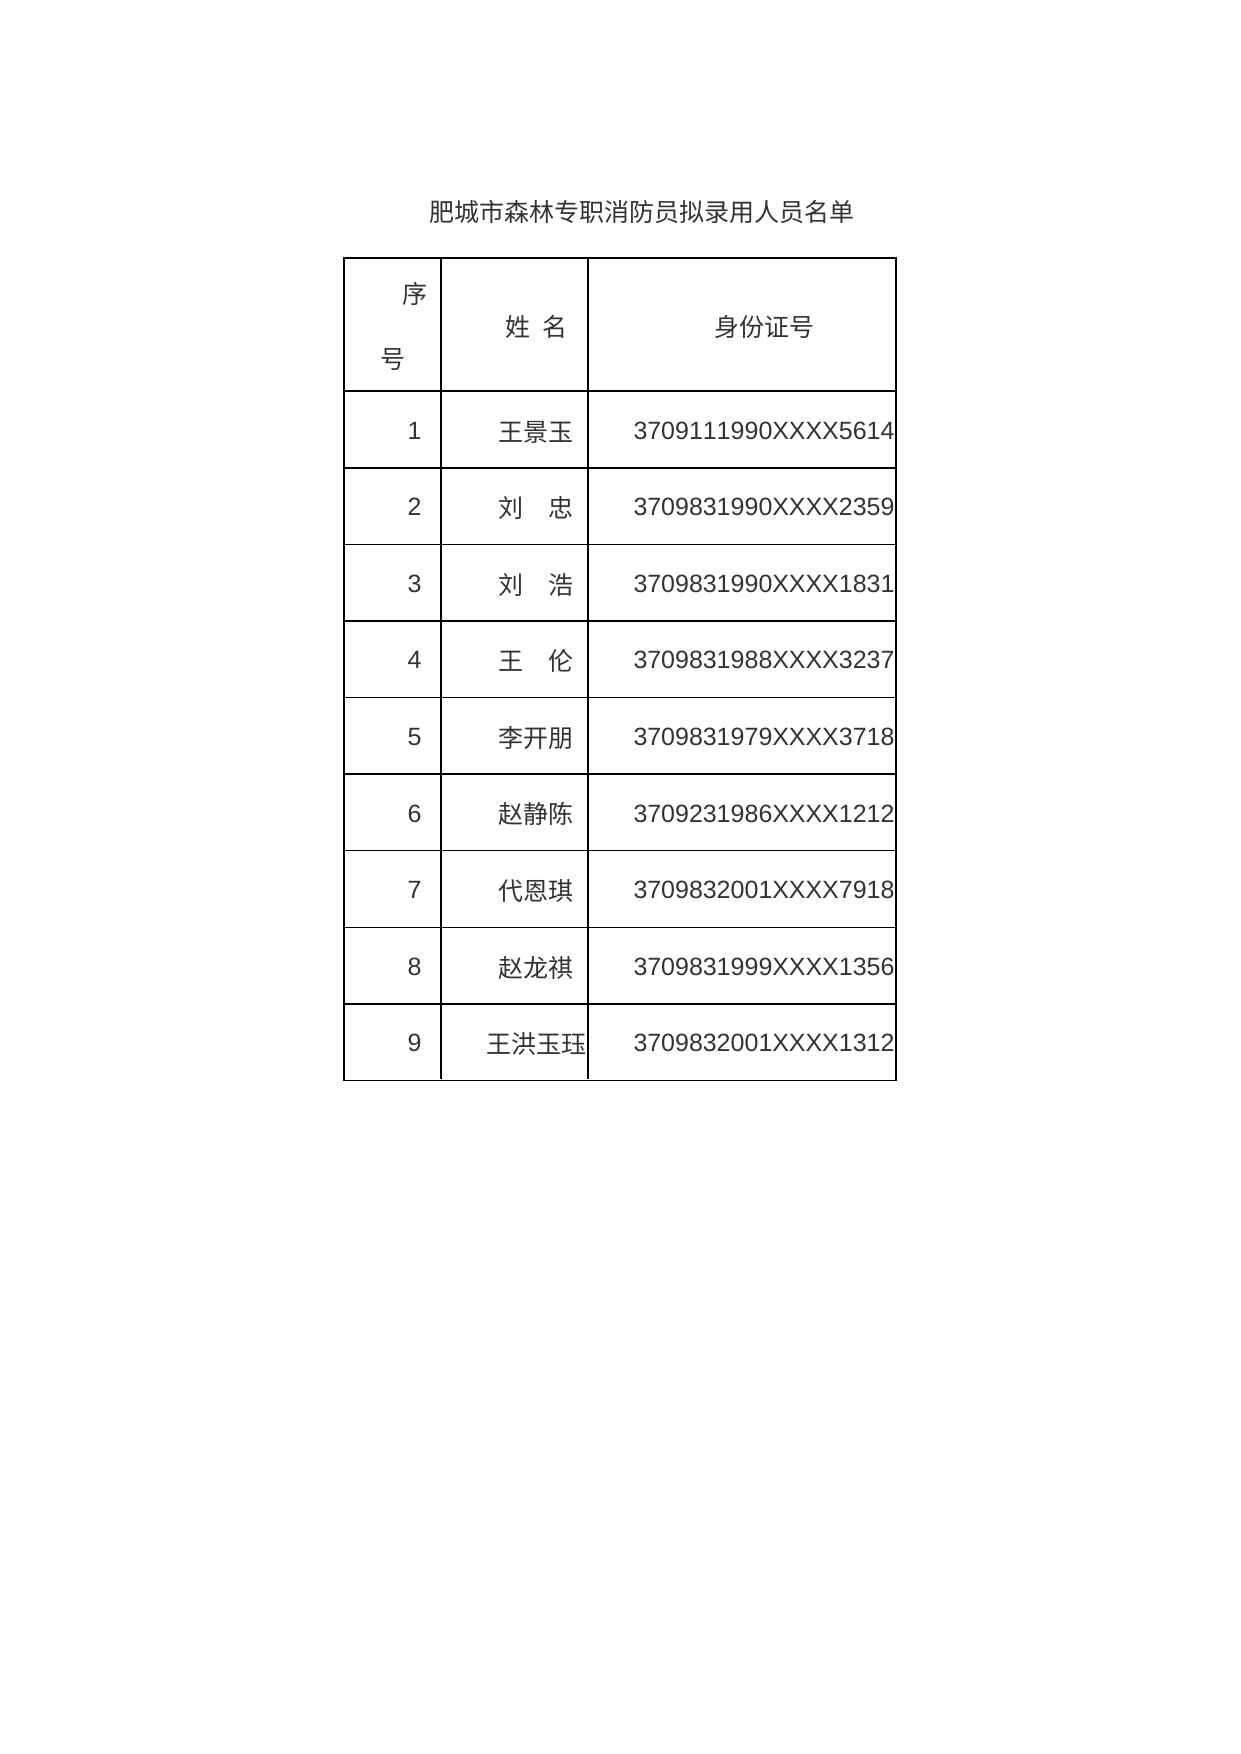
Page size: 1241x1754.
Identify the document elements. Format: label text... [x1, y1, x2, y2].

table_cell 代恩琪 [442, 851, 587, 926]
table_cell 1 [345, 392, 440, 467]
table_header 肥城市森林专职消防员拟录用人员名单 [344, 162, 896, 257]
table_cell 3709831999XXXX1356 [589, 928, 895, 1003]
table_cell 2 [345, 469, 440, 543]
table_cell 3709831979XXXX3718 [589, 698, 895, 773]
table_cell 身份证号 [589, 259, 895, 390]
table_cell 3709831990XXXX2359 [589, 469, 895, 543]
table_cell 3709832001XXXX7918 [589, 851, 895, 926]
table_cell 3709111990XXXX5614 [589, 392, 895, 467]
table_cell 王景玉 [442, 392, 587, 467]
table_cell 赵龙祺 [442, 928, 587, 1003]
table_cell 3709231986XXXX1212 [589, 775, 895, 850]
table_cell 刘 浩 [442, 545, 587, 620]
table_cell 4 [345, 622, 440, 697]
table_cell 3709831988XXXX3237 [589, 622, 895, 697]
table_cell 刘 忠 [442, 469, 587, 543]
table_cell 赵静陈 [442, 775, 587, 850]
table_cell 7 [345, 851, 440, 926]
table_cell 李开朋 [442, 698, 587, 773]
table_cell 3709831990XXXX1831 [589, 545, 895, 620]
table_cell 王洪玉珏 [442, 1005, 587, 1079]
table_cell 3709832001XXXX1312 [589, 1005, 895, 1079]
table_cell 9 [345, 1005, 440, 1079]
table_cell 王 伦 [442, 622, 587, 697]
table_cell 3 [345, 545, 440, 620]
table_cell 6 [345, 775, 440, 850]
table_cell 序号 [345, 259, 440, 390]
table_cell 5 [345, 698, 440, 773]
table_cell 姓 名 [442, 259, 587, 390]
table_cell 8 [345, 928, 440, 1003]
